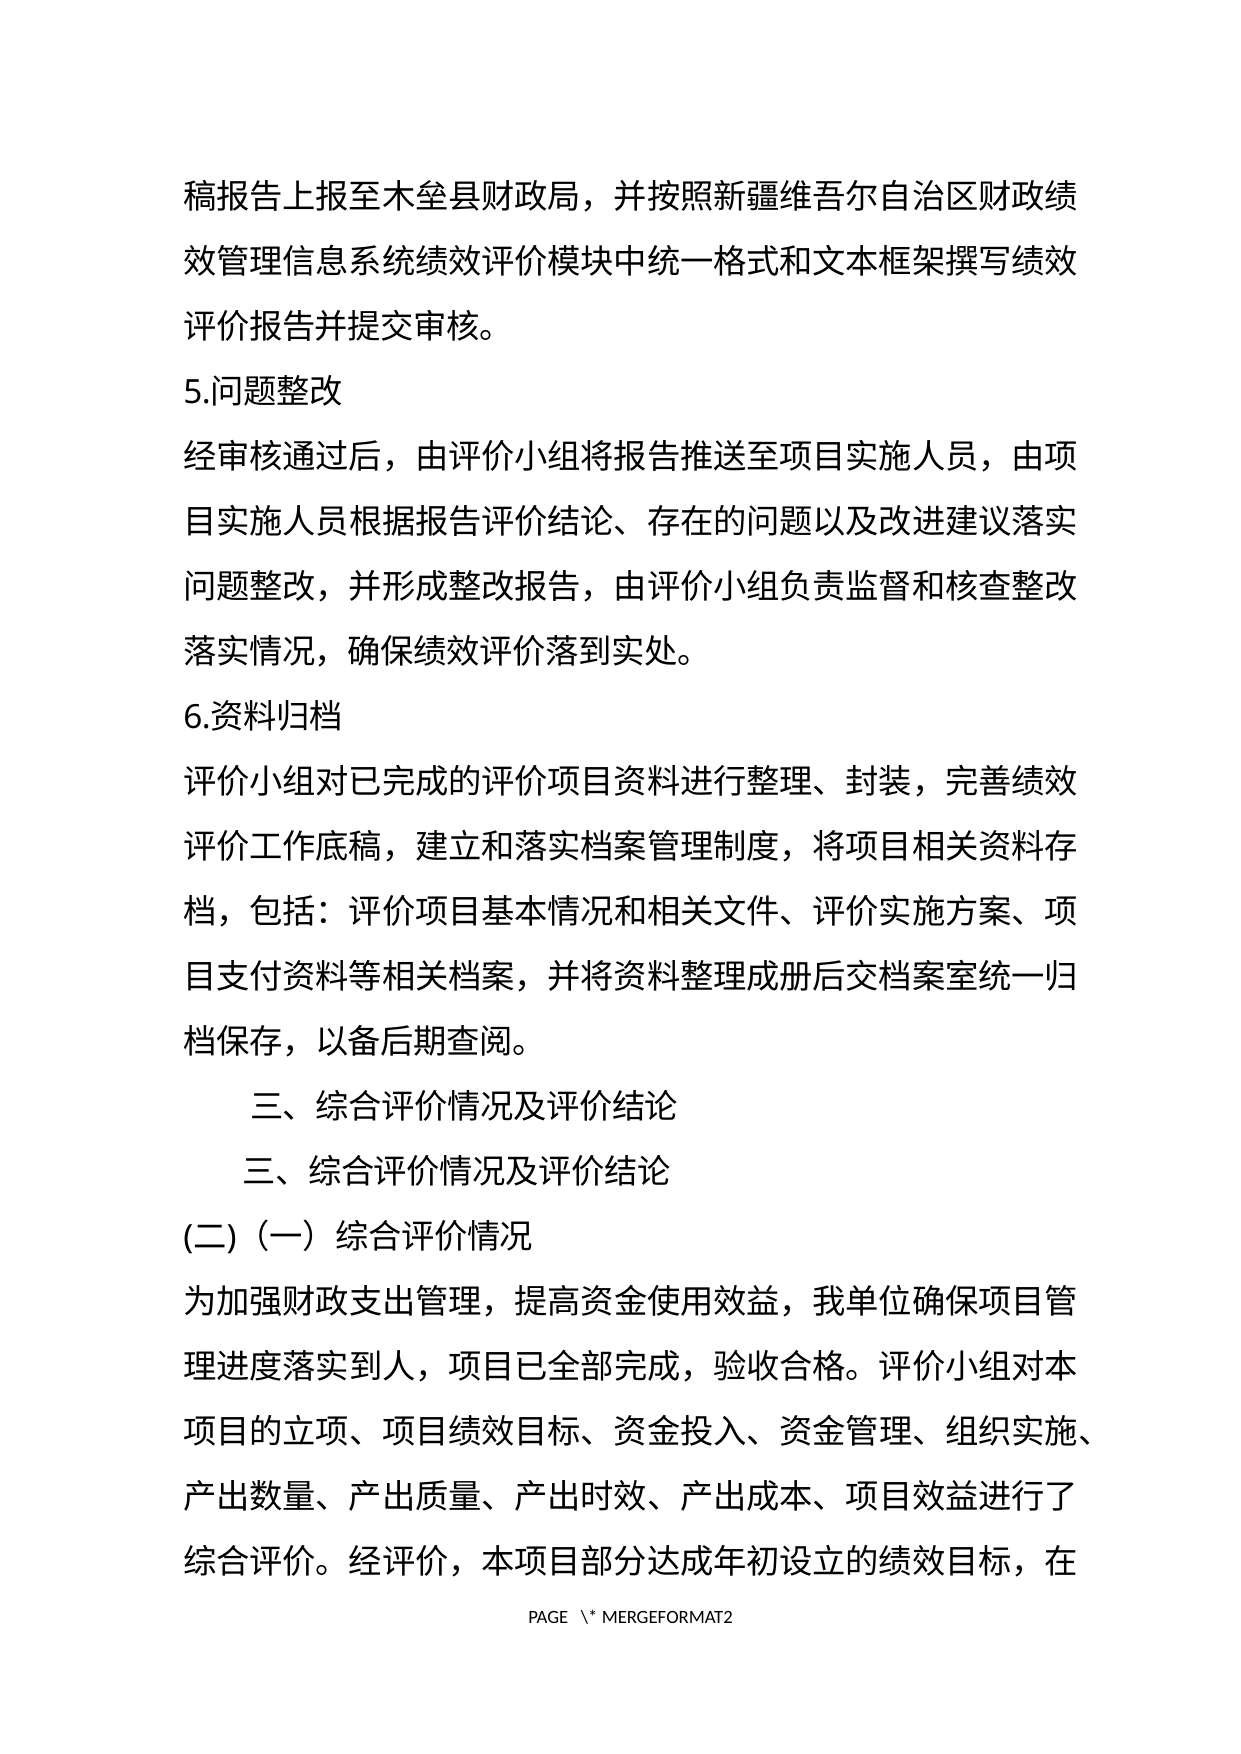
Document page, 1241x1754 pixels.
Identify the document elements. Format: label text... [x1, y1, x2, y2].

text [183, 1137, 1078, 1592]
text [183, 162, 1078, 1072]
text 三、综合评价情况及评价结论 [183, 1072, 1078, 1137]
